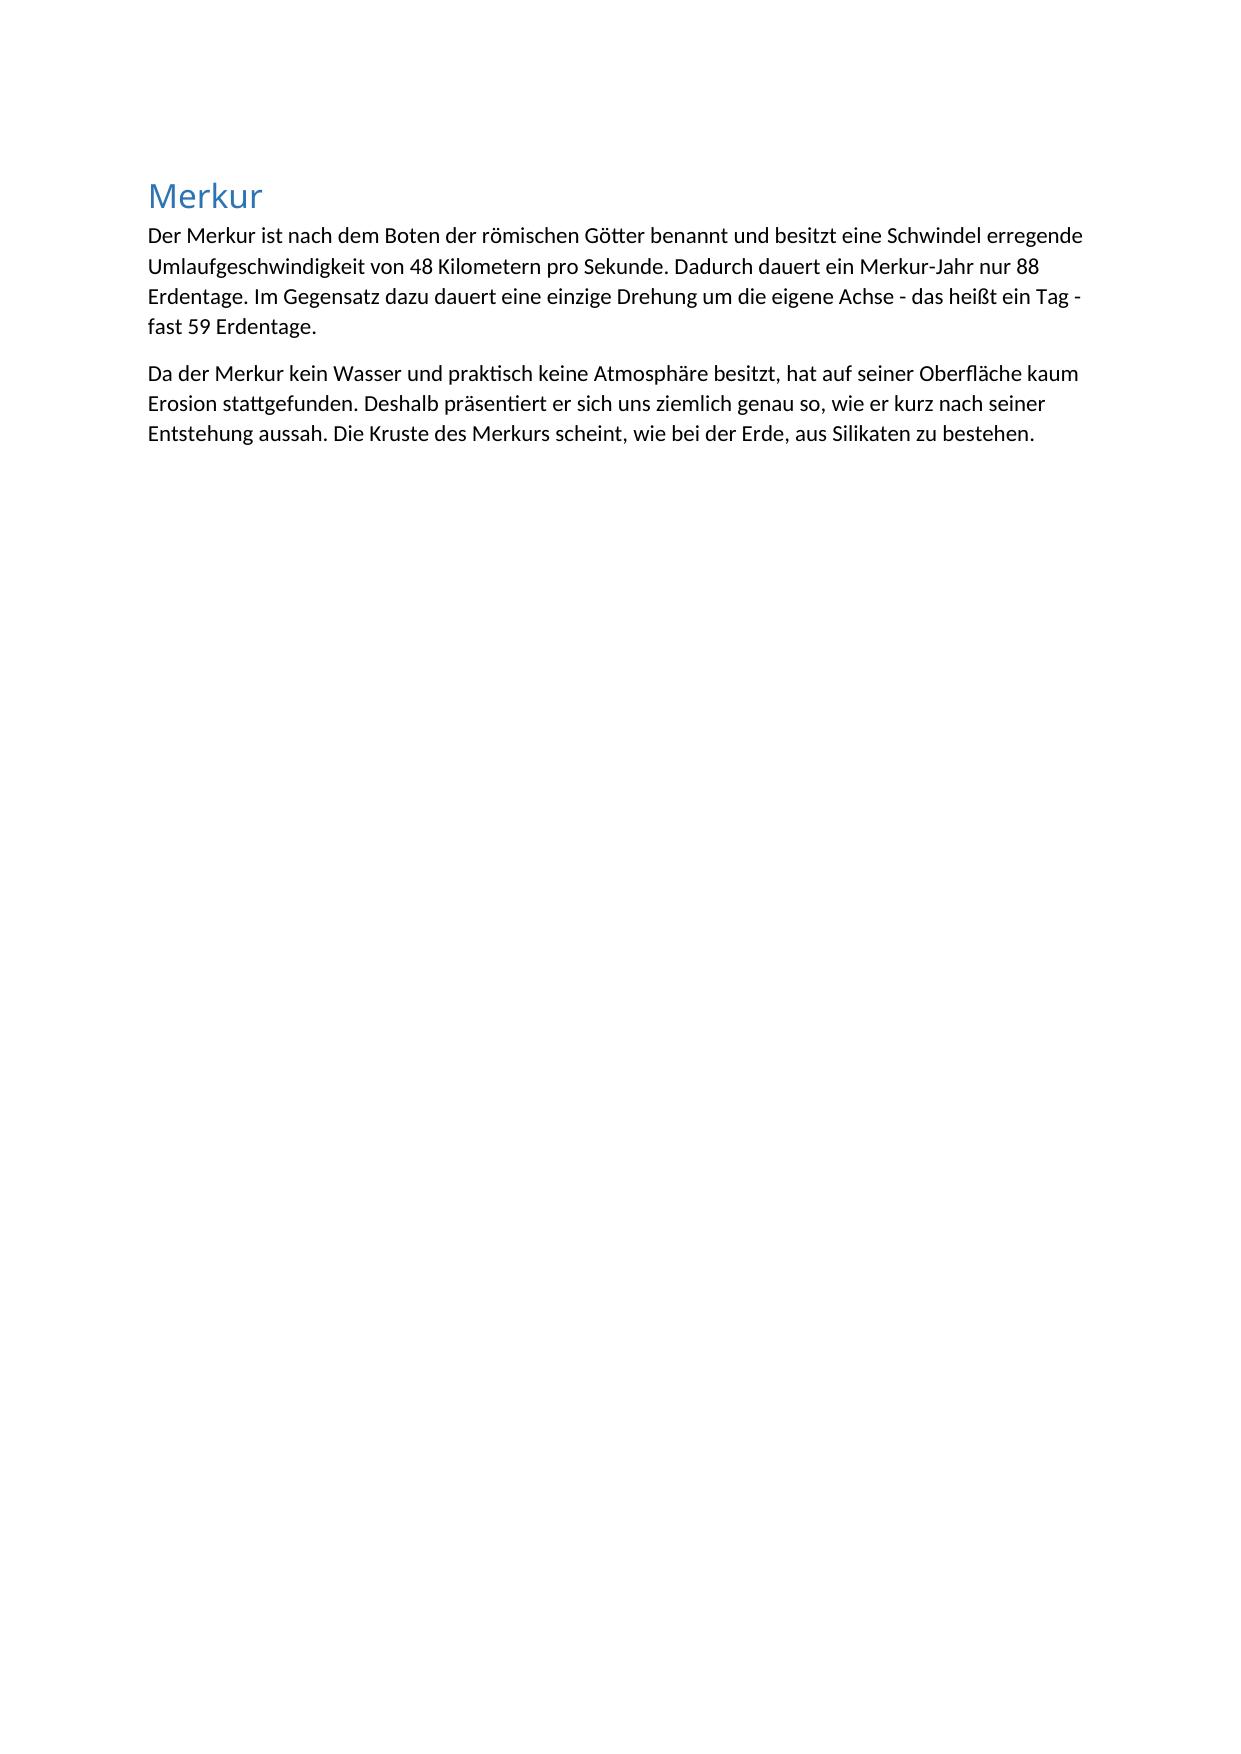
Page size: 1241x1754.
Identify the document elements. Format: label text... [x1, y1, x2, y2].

text Da der Merkur kein Wasser und praktisch keine Atmosphäre besitzt, hat auf seiner Oberfläche kaum Erosion stattgefunden. Deshalb präsentiert er sich uns ziemlich genau so, wie er kurz nach seiner Entstehung aussah. Die Kruste des Merkurs scheint, wie bei der Erde, aus Silikaten zu bestehen. [148, 359, 1093, 447]
subtitle Merkur [148, 173, 1093, 218]
text Der Merkur ist nach dem Boten der römischen Götter benannt und besitzt eine Schwindel erregende Umlaufgeschwindigkeit von 48 Kilometern pro Sekunde. Dadurch dauert ein Merkur-Jahr nur 88 Erdentage. Im Gegensatz dazu dauert eine einzige Drehung um die eigene Achse - das heißt ein Tag - fast 59 Erdentage. [148, 222, 1093, 340]
